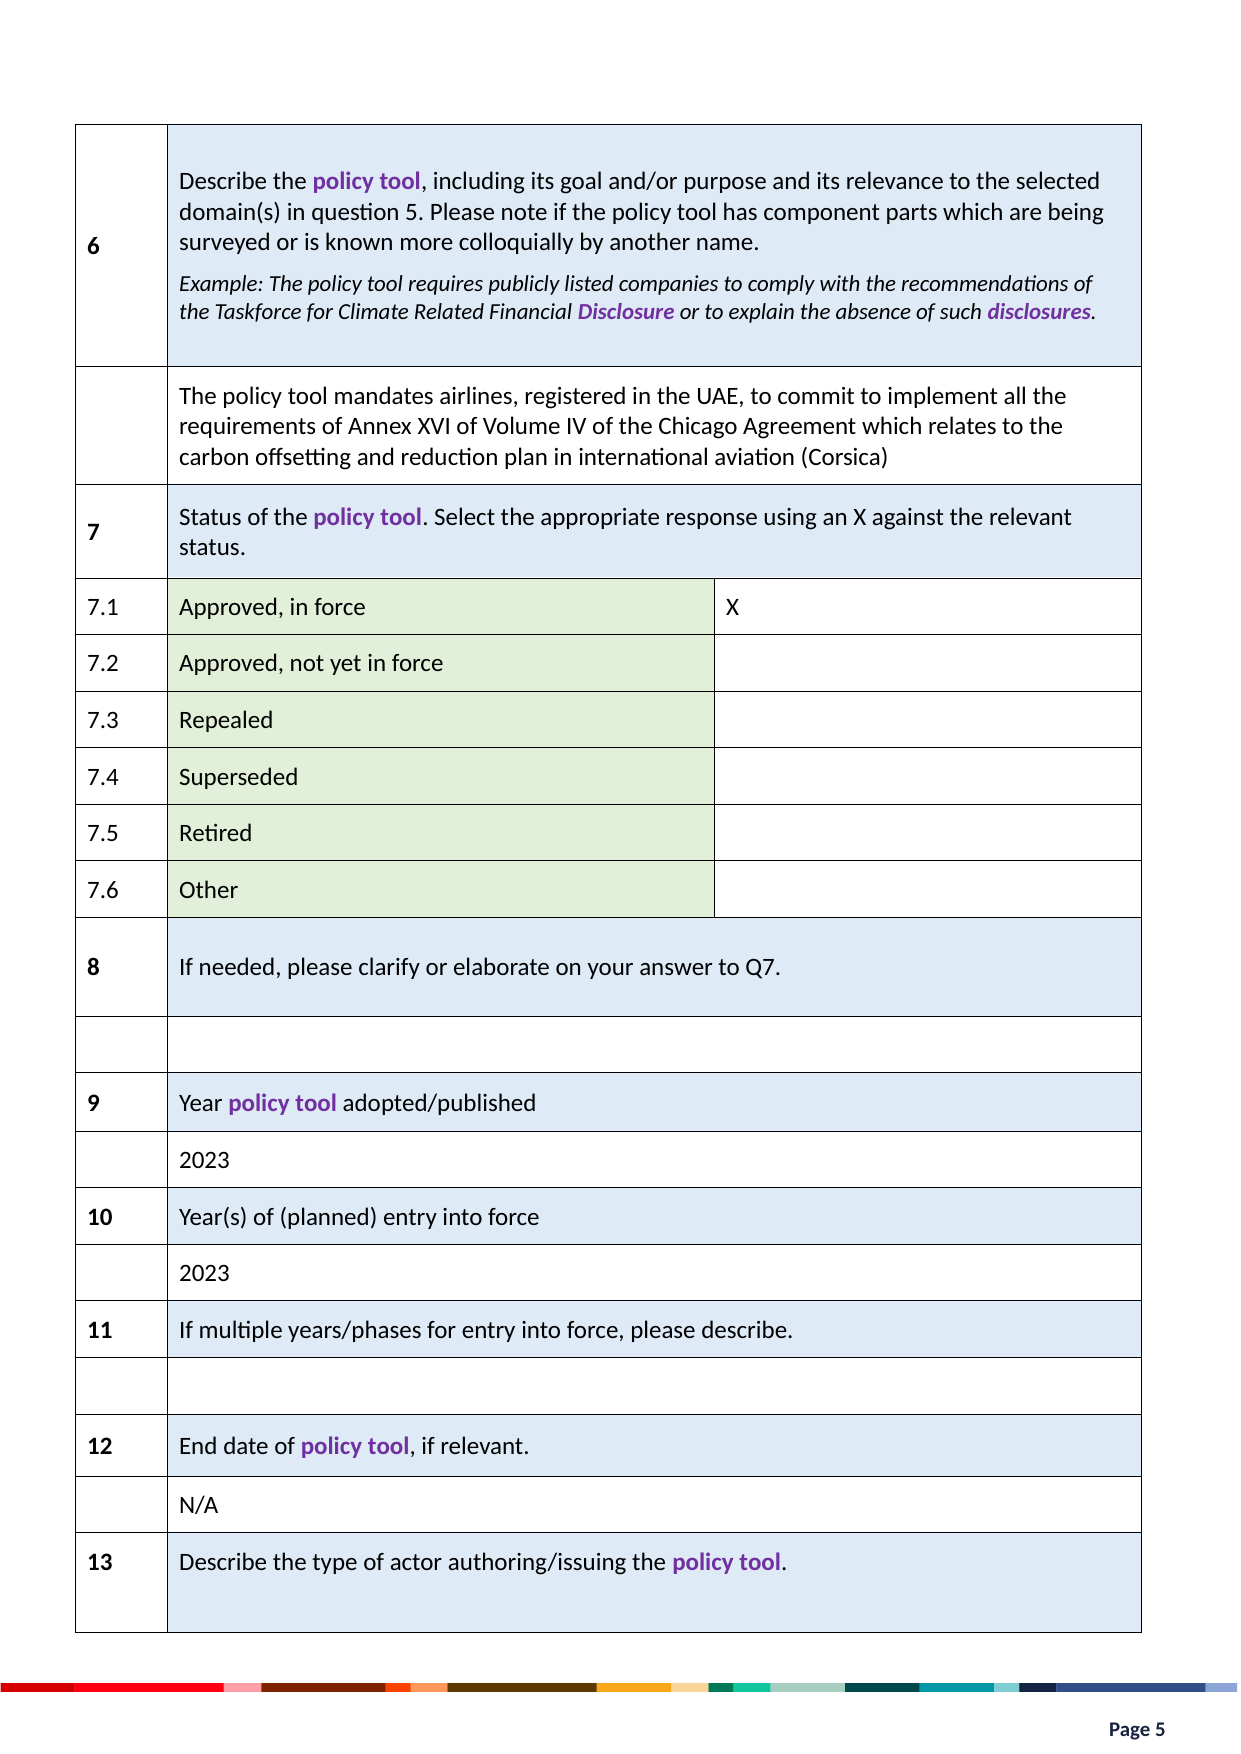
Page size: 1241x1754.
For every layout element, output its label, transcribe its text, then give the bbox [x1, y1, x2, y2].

table_cell 13 [76, 1533, 167, 1632]
table_cell Repealed [168, 692, 714, 747]
table_cell 8 [76, 918, 167, 1016]
table_cell [715, 692, 1141, 747]
picture [0, 1683, 1236, 1692]
table_cell Year(s) of (planned) entry into force [168, 1188, 1141, 1244]
table_cell 7.6 [76, 861, 167, 917]
table_cell 7.3 [76, 692, 167, 747]
table_cell [76, 1245, 167, 1300]
table_cell N/A [168, 1477, 1141, 1532]
table_cell [715, 861, 1141, 917]
table_cell Status of the policy tool. Select the appropriate response using an X against the relevant status. [168, 485, 1141, 577]
table_cell [76, 367, 167, 484]
table_cell [76, 1017, 167, 1072]
table_cell X [715, 579, 1141, 634]
table_cell If needed, please clarify or elaborate on your answer to Q7. [168, 918, 1141, 1016]
table_cell Superseded [168, 748, 714, 804]
table_cell 6 [76, 125, 167, 366]
table_cell If multiple years/phases for entry into force, please describe. [168, 1301, 1141, 1357]
table_cell 7 [76, 485, 167, 577]
table_cell [76, 1132, 167, 1187]
table_cell Other [168, 861, 714, 917]
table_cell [168, 1533, 1141, 1632]
table_cell 2023 [168, 1132, 1141, 1187]
table_cell [715, 635, 1141, 691]
table_cell 12 [76, 1415, 167, 1476]
table_cell End date of policy tool, if relevant. [168, 1415, 1141, 1476]
table_cell 11 [76, 1301, 167, 1357]
table_cell 9 [76, 1073, 167, 1131]
table_cell [168, 1358, 1141, 1413]
table_cell Year policy tool adopted/published [168, 1073, 1141, 1131]
table_cell Describe the policy tool, including its goal and/or purpose and its relevance to the selected domain(s) in question 5. Please note if the policy tool has component parts which are being surveyed or is known more colloquially by another name. Example: The policy tool requires publicly listed companies to comply with the recommendations of the Taskforce for Climate Related Financial Disclosure or to explain the absence of such disclosures. [168, 125, 1141, 366]
table_cell 7.4 [76, 748, 167, 804]
table_cell Approved, not yet in force [168, 635, 714, 691]
table_cell 10 [76, 1188, 167, 1244]
table_cell 7.2 [76, 635, 167, 691]
table_cell The policy tool mandates airlines, registered in the UAE, to commit to implement all the requirements of Annex XVI of Volume IV of the Chicago Agreement which relates to the carbon offsetting and reduction plan in international aviation (Corsica) [168, 367, 1141, 484]
table_cell 7.1 [76, 579, 167, 634]
table_cell [715, 805, 1141, 860]
table_cell Retired [168, 805, 714, 860]
table_cell 7.5 [76, 805, 167, 860]
table_cell 2023 [168, 1245, 1141, 1300]
table_cell [715, 748, 1141, 804]
table_cell [168, 1017, 1141, 1072]
table_cell [76, 1358, 167, 1413]
table_cell Approved, in force [168, 579, 714, 634]
table_cell [76, 1477, 167, 1532]
